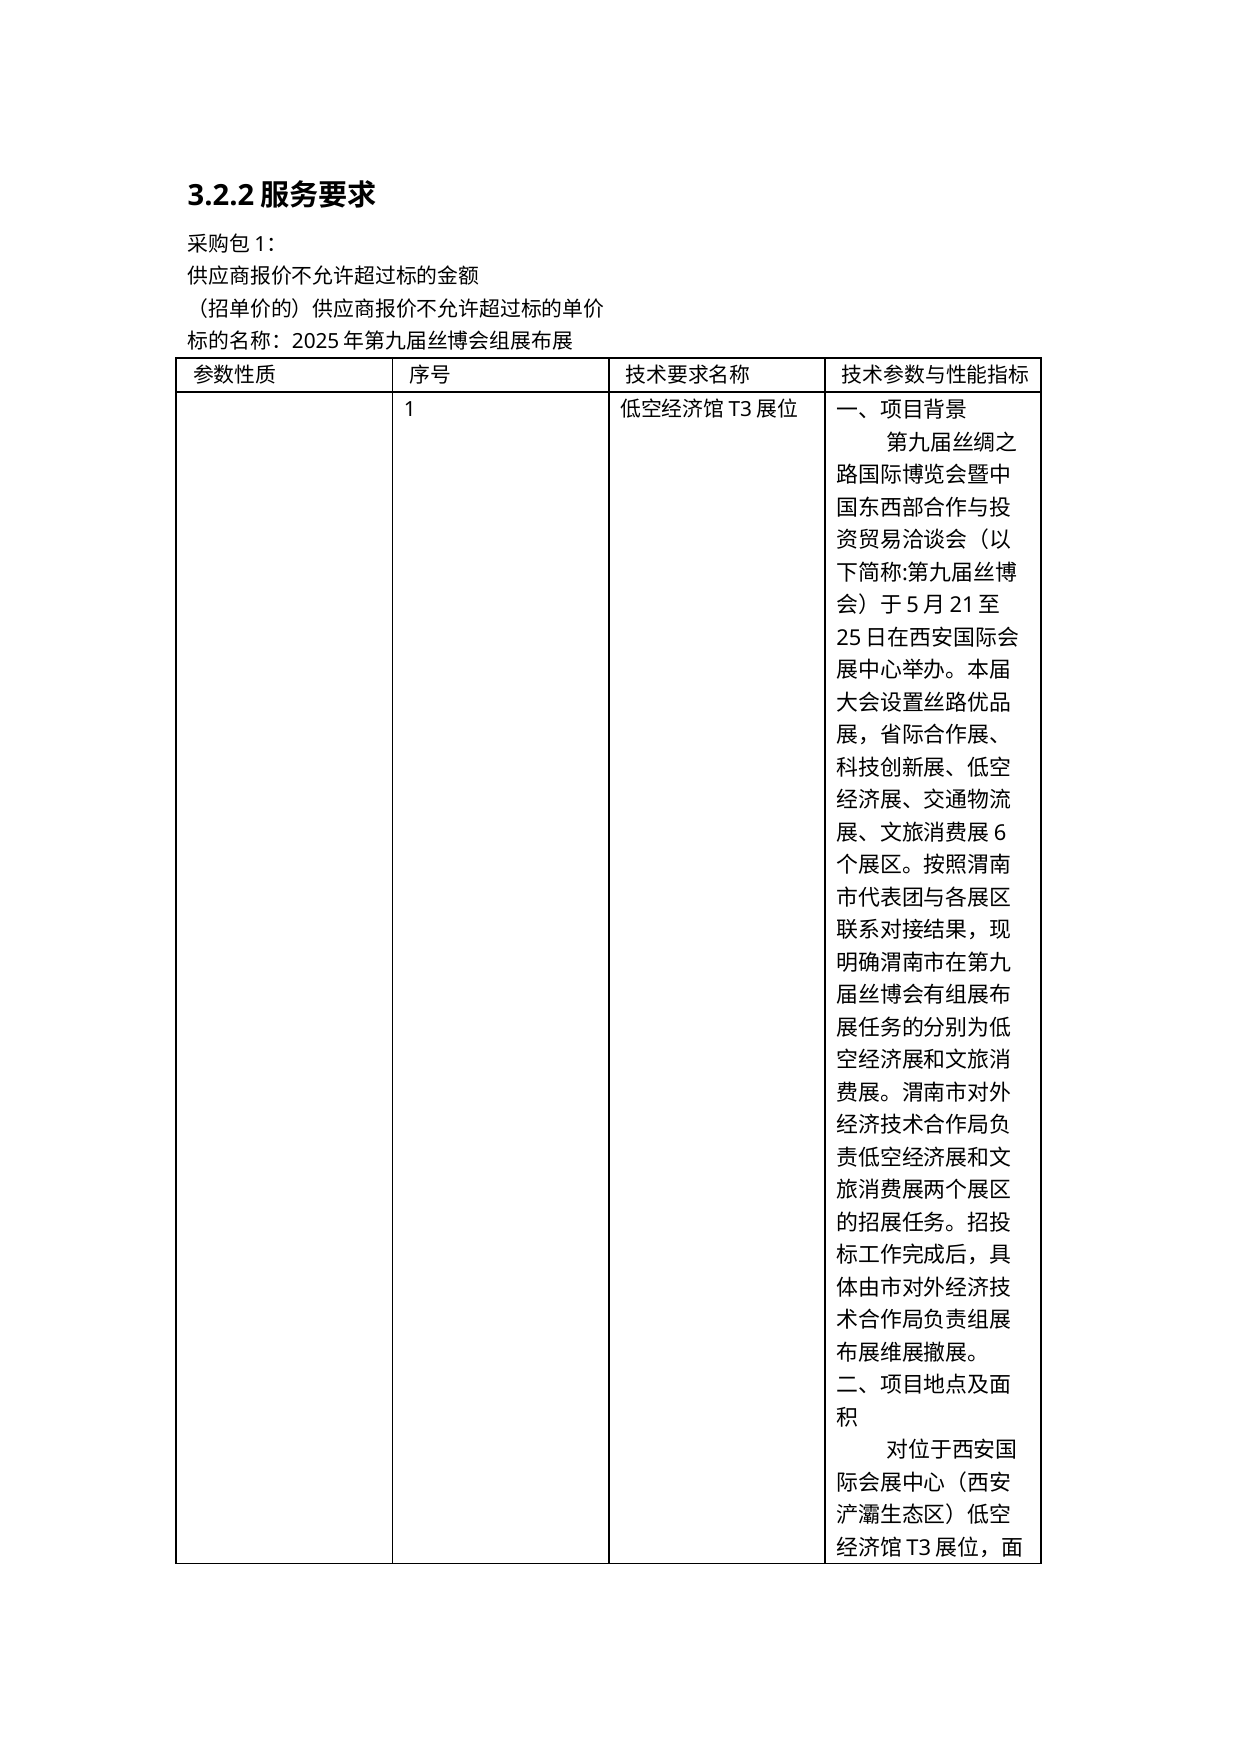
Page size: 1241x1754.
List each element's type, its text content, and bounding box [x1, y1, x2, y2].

text 标的名称：2025年第九届丝博会组展布展 [187, 324, 1053, 357]
text 采购包1： [187, 227, 1053, 259]
table_header 技术参数与性能指标 [826, 359, 1040, 391]
table_cell [177, 393, 392, 1563]
text 3.2.2服务要求 [187, 162, 1053, 227]
table_header 参数性质 [177, 359, 392, 391]
text 供应商报价不允许超过标的金额 [187, 259, 1053, 292]
table_header 技术要求名称 [610, 359, 824, 391]
table_header 序号 [393, 359, 608, 391]
text （招单价的）供应商报价不允许超过标的单价 [187, 292, 1053, 324]
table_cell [826, 393, 1040, 1563]
table_cell 1 [393, 393, 608, 1563]
table_cell 低空经济馆T3展位 [610, 393, 824, 1563]
